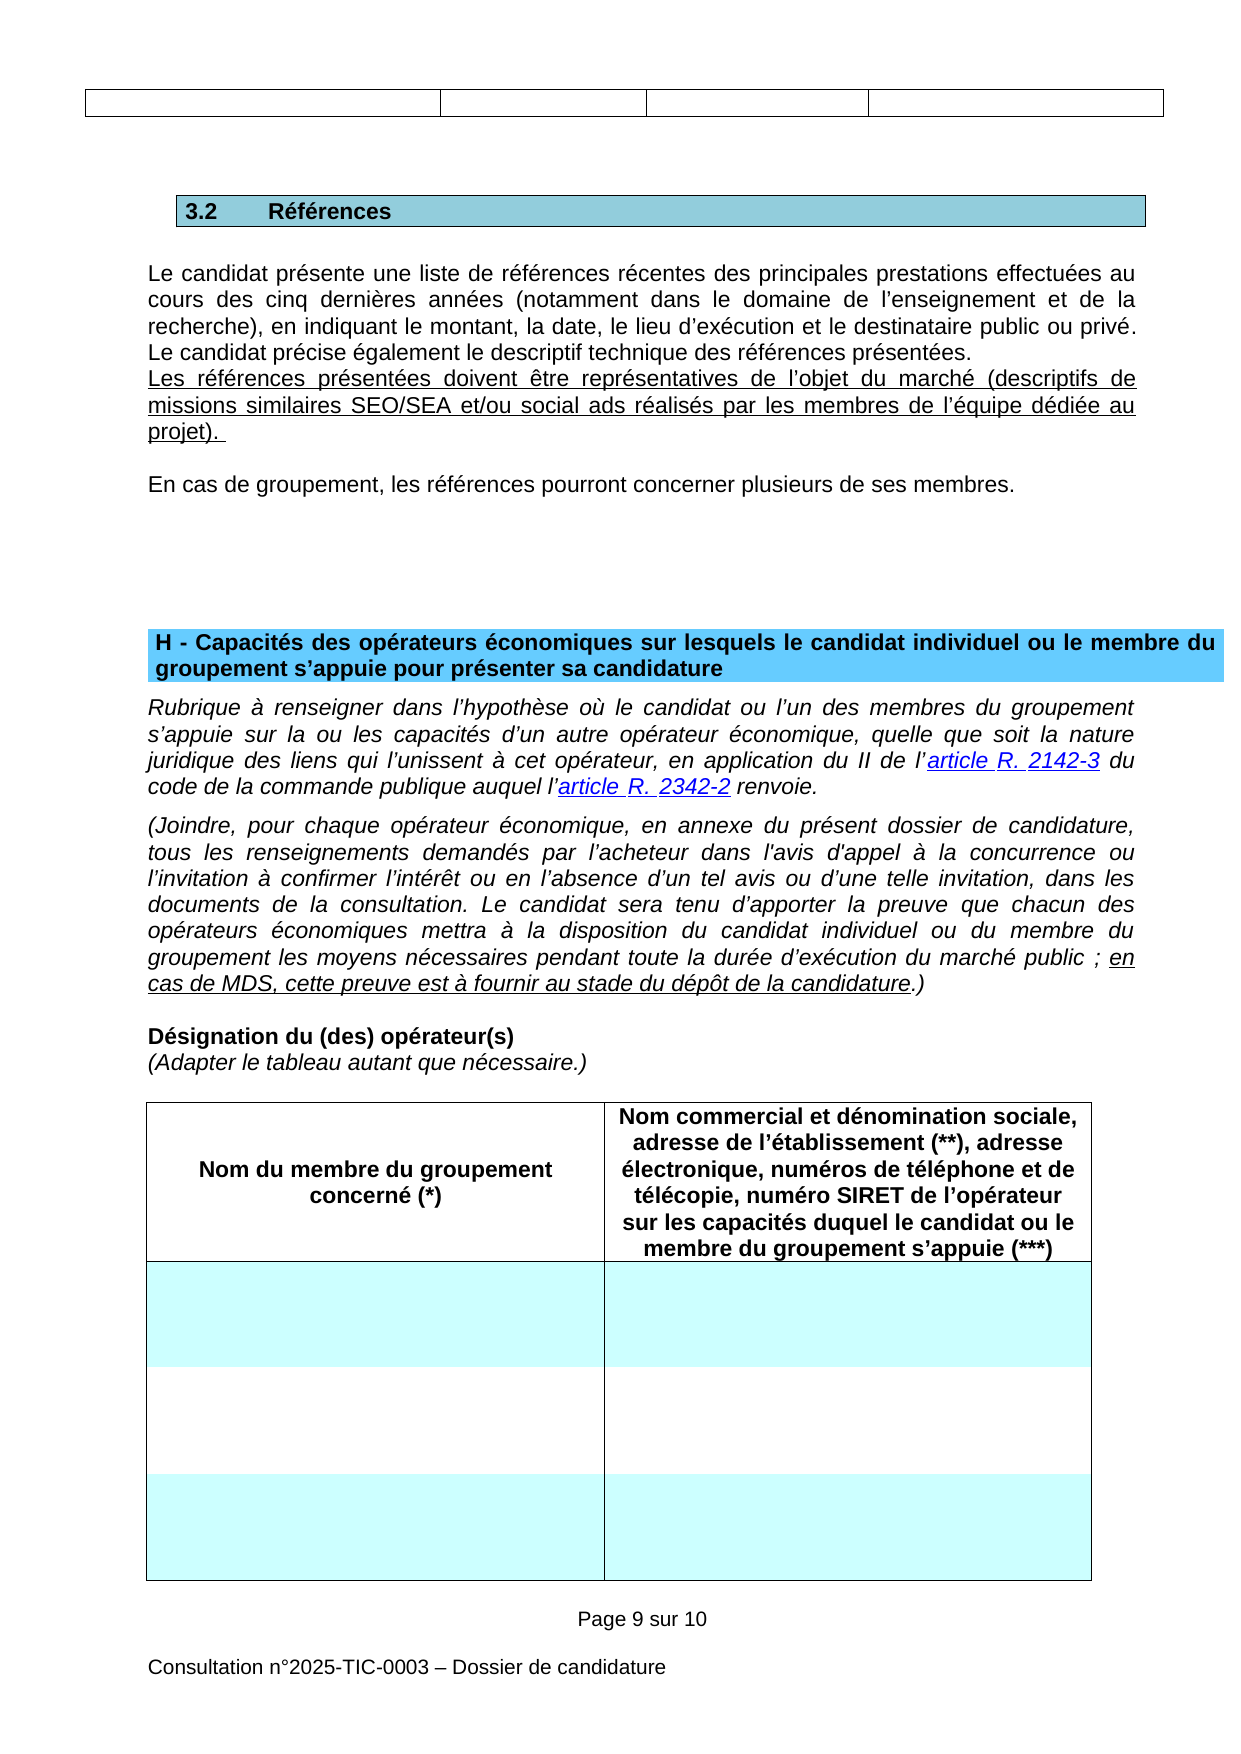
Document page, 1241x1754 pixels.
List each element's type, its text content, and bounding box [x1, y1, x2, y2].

text (Joindre, pour chaque opérateur économique, en annexe du présent dossier de candidature, tous les renseignements demandés par l’acheteur dans l'avis d'appel à la concurrence ou l’invitation à confirmer l’intérêt ou en l’absence d’un tel avis ou d’une telle invitation, dans les documents de la consultation. Le candidat sera tenu d’apporter la preuve que chacun des opérateurs économiques mettra à la disposition du candidat individuel ou du membre du groupement les moyens nécessaires pendant toute la durée d’exécution du marché public ; en cas de MDS, cette preuve est à fournir au stade du dépôt de la candidature.) [148, 812, 1137, 997]
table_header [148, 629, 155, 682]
table_cell [869, 90, 1163, 116]
text (Adapter le tableau autant que nécessaire.) [148, 1049, 1137, 1076]
table_cell [441, 90, 646, 116]
table_header Nom commercial et dénomination sociale, adresse de l’établissement (**), adresse électronique, numéros de téléphone et de télécopie, numéro SIRET de l’opérateur sur les capacités duquel le candidat ou le membre du groupement s’appuie (***) [605, 1103, 1091, 1261]
text Désignation du (des) opérateur(s) [148, 1023, 1137, 1049]
table_header H - Capacités des opérateurs économiques sur lesquels le candidat individuel ou le membre du groupement s’appuie pour présenter sa candidature [723, 629, 1224, 682]
table_cell [647, 90, 868, 116]
table_cell [147, 1368, 604, 1474]
subtitle 3.2 Références [177, 196, 1145, 226]
table_cell [605, 1474, 1091, 1580]
table_cell [605, 1262, 1091, 1367]
table_cell [605, 1368, 1091, 1474]
text En cas de groupement, les références pourront concerner plusieurs de ses membres. [148, 471, 1137, 497]
text Rubrique à renseigner dans l’hypothèse où le candidat ou l’un des membres du groupement s’appuie sur la ou les capacités d’un autre opérateur économique, quelle que soit la nature juridique des liens qui l’unissent à cet opérateur, en application du II de l’article R. 2142-3 du code de la commande publique auquel l’article R. 2342-2 renvoie. [148, 694, 1137, 799]
text Le candidat présente une liste de références récentes des principales prestations effectuées au cours des cinq dernières années (notamment dans le domaine de l’enseignement et de la recherche), en indiquant le montant, la date, le lieu d’exécution et le destinataire public ou privé. Le candidat précise également le descriptif technique des références présentées. [148, 260, 1137, 365]
table_header Nom du membre du groupement concerné (*) [147, 1103, 604, 1261]
text Les références présentées doivent être représentatives de l’objet du marché (descriptifs de missions similaires SEO/SEA et/ou social ads réalisés par les membres de l’équipe dédiée au projet). [148, 389, 1137, 444]
table_cell [147, 1262, 604, 1367]
table_cell [147, 1474, 604, 1580]
table_cell [86, 90, 440, 116]
text Les références présentées doivent être représentatives de l’objet du marché (descriptifs de missions similaires SEO/SEA et/ou social ads réalisés par les membres de l’équipe dédiée au projet). [148, 365, 1137, 388]
